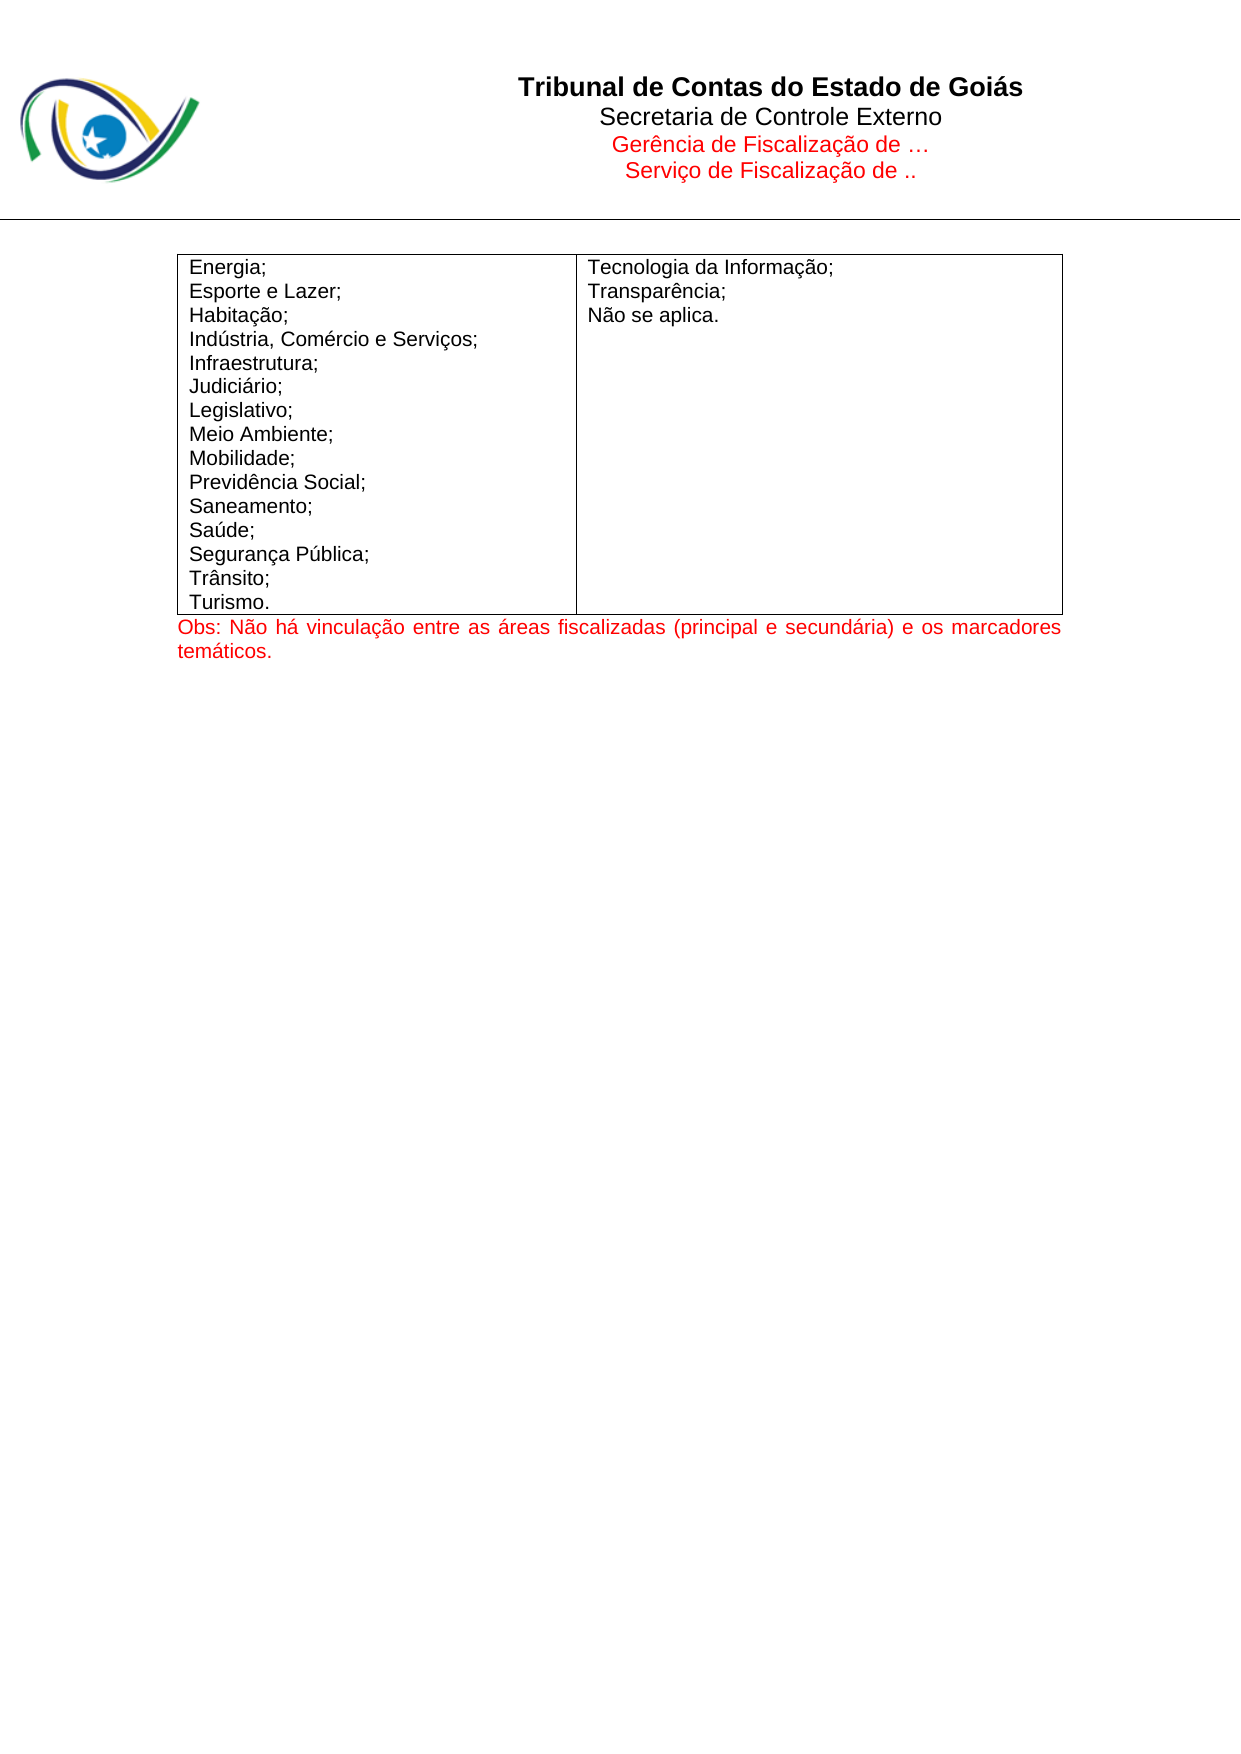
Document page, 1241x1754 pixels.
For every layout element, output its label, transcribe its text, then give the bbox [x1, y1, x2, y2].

text Obs: Não há vinculação entre as áreas fiscalizadas (principal e secundária) e os marcadores temáticos. [177, 615, 1063, 663]
picture [13, 71, 205, 190]
